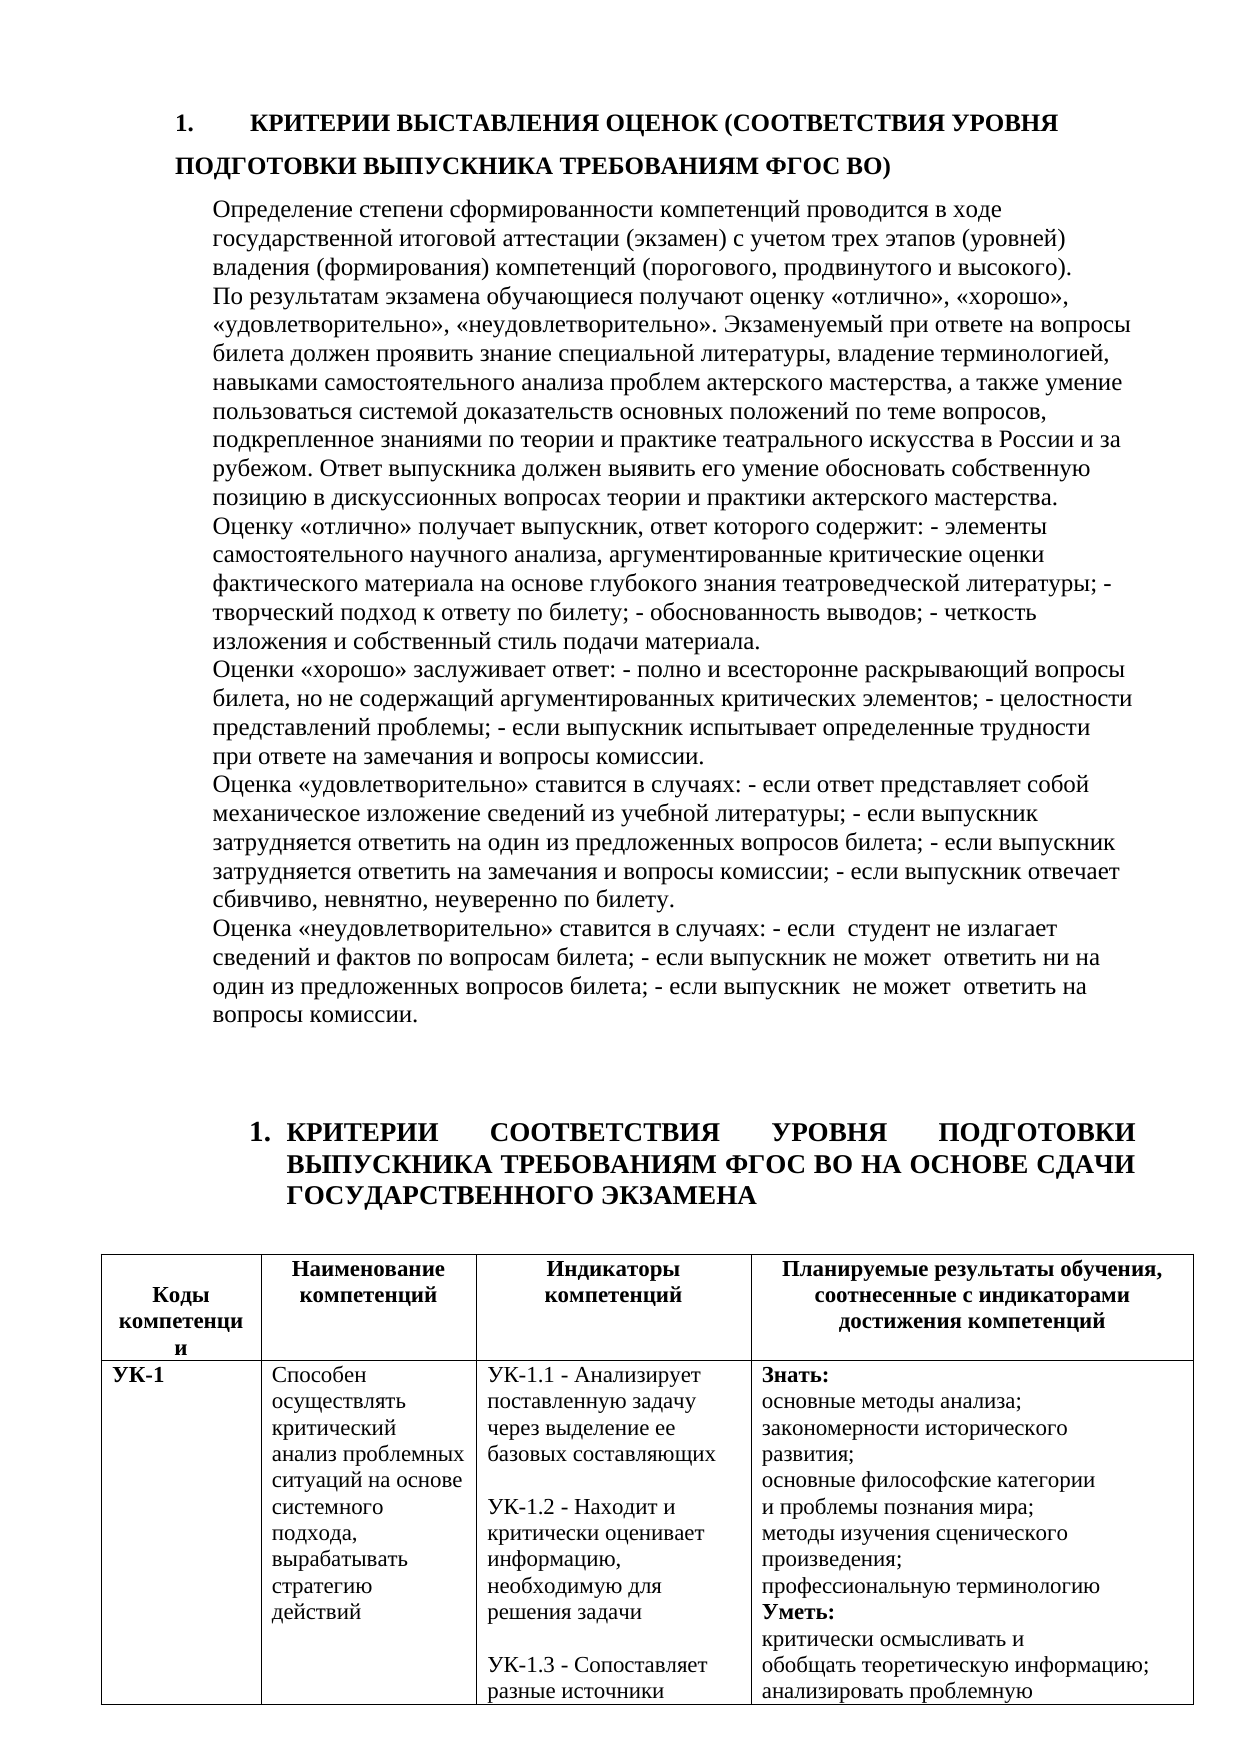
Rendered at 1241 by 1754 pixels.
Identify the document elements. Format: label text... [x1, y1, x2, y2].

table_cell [752, 1361, 1193, 1704]
table_header Коды компетенции [102, 1255, 261, 1360]
table_header Планируемые результаты обучения, соотнесенные с индикаторами достижения компетенций [752, 1255, 1193, 1360]
text Оценку «отлично» получает выпускник, ответ которого содержит: - элементы самостоятельного научного анализа, аргументированные критические оценки фактического материала на основе глубокого знания театроведческой литературы; - творческий подход к ответу по билету; - обоснованность выводов; - четкость изложения и собственный стиль подачи материала. [212, 511, 1136, 654]
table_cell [477, 1361, 751, 1704]
text Оценка «удовлетворительно» ставится в случаях: - если ответ представляет собой механическое изложение сведений из учебной литературы; - если выпускник затрудняется ответить на один из предложенных вопросов билета; - если выпускник затрудняется ответить на замечания и вопросы комиссии; - если выпускник отвечает сбивчиво, невнятно, неуверенно по билету. [212, 769, 1136, 913]
table_header Индикаторы компетенций [477, 1255, 751, 1360]
text 1. КРИТЕРИИ ВЫСТАВЛЕНИЯ ОЦЕНОК (СООТВЕТСТВИЯ УРОВНЯ ПОДГОТОВКИ ВЫПУСКНИКА ТРЕБОВАНИЯМ ФГОС ВО) [175, 108, 1136, 180]
text Оценки «хорошо» заслуживает ответ: - полно и всесторонне раскрывающий вопросы билета, но не содержащий аргументированных критических элементов; - целостности представлений проблемы; - если выпускник испытывает определенные трудности при ответе на замечания и вопросы комиссии. [212, 654, 1136, 769]
table_header Наименование компетенций [262, 1255, 476, 1360]
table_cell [262, 1361, 476, 1704]
text Определение степени сформированности компетенций проводится в ходе государственной итоговой аттестации (экзамен) с учетом трех этапов (уровней) владения (формирования) компетенций (порогового, продвинутого и высокого). [212, 194, 1136, 281]
text Оценка «неудовлетворительно» ставится в случаях: - если студент не излагает сведений и фактов по вопросам билета; - если выпускник не может ответить ни на один из предложенных вопросов билета; - если выпускник не может ответить на вопросы комиссии. [212, 913, 1136, 1028]
text По результатам экзамена обучающиеся получают оценку «отлично», «хорошо», «удовлетворительно», «неудовлетворительно». Экзаменуемый при ответе на вопросы билета должен проявить знание специальной литературы, владение терминологией, навыками самостоятельного анализа проблем актерского мастерства, а также умение пользоваться системой доказательств основных положений по теме вопросов, подкрепленное знаниями по теории и практике театрального искусства в России и за рубежом. Ответ выпускника должен выявить его умение обосновать собственную позицию в дискуссионных вопросах теории и практики актерского мастерства. [212, 281, 1136, 511]
table_cell УК-1 [102, 1361, 261, 1704]
list КРИТЕРИИ СООТВЕТСТВИЯ УРОВНЯ ПОДГОТОВКИ ВЫПУСКНИКА ТРЕБОВАНИЯМ ФГОС ВО НА ОСНОВЕ СДАЧИ ГОСУДАРСТВЕННОГО ЭКЗАМЕНА [249, 1114, 1136, 1210]
